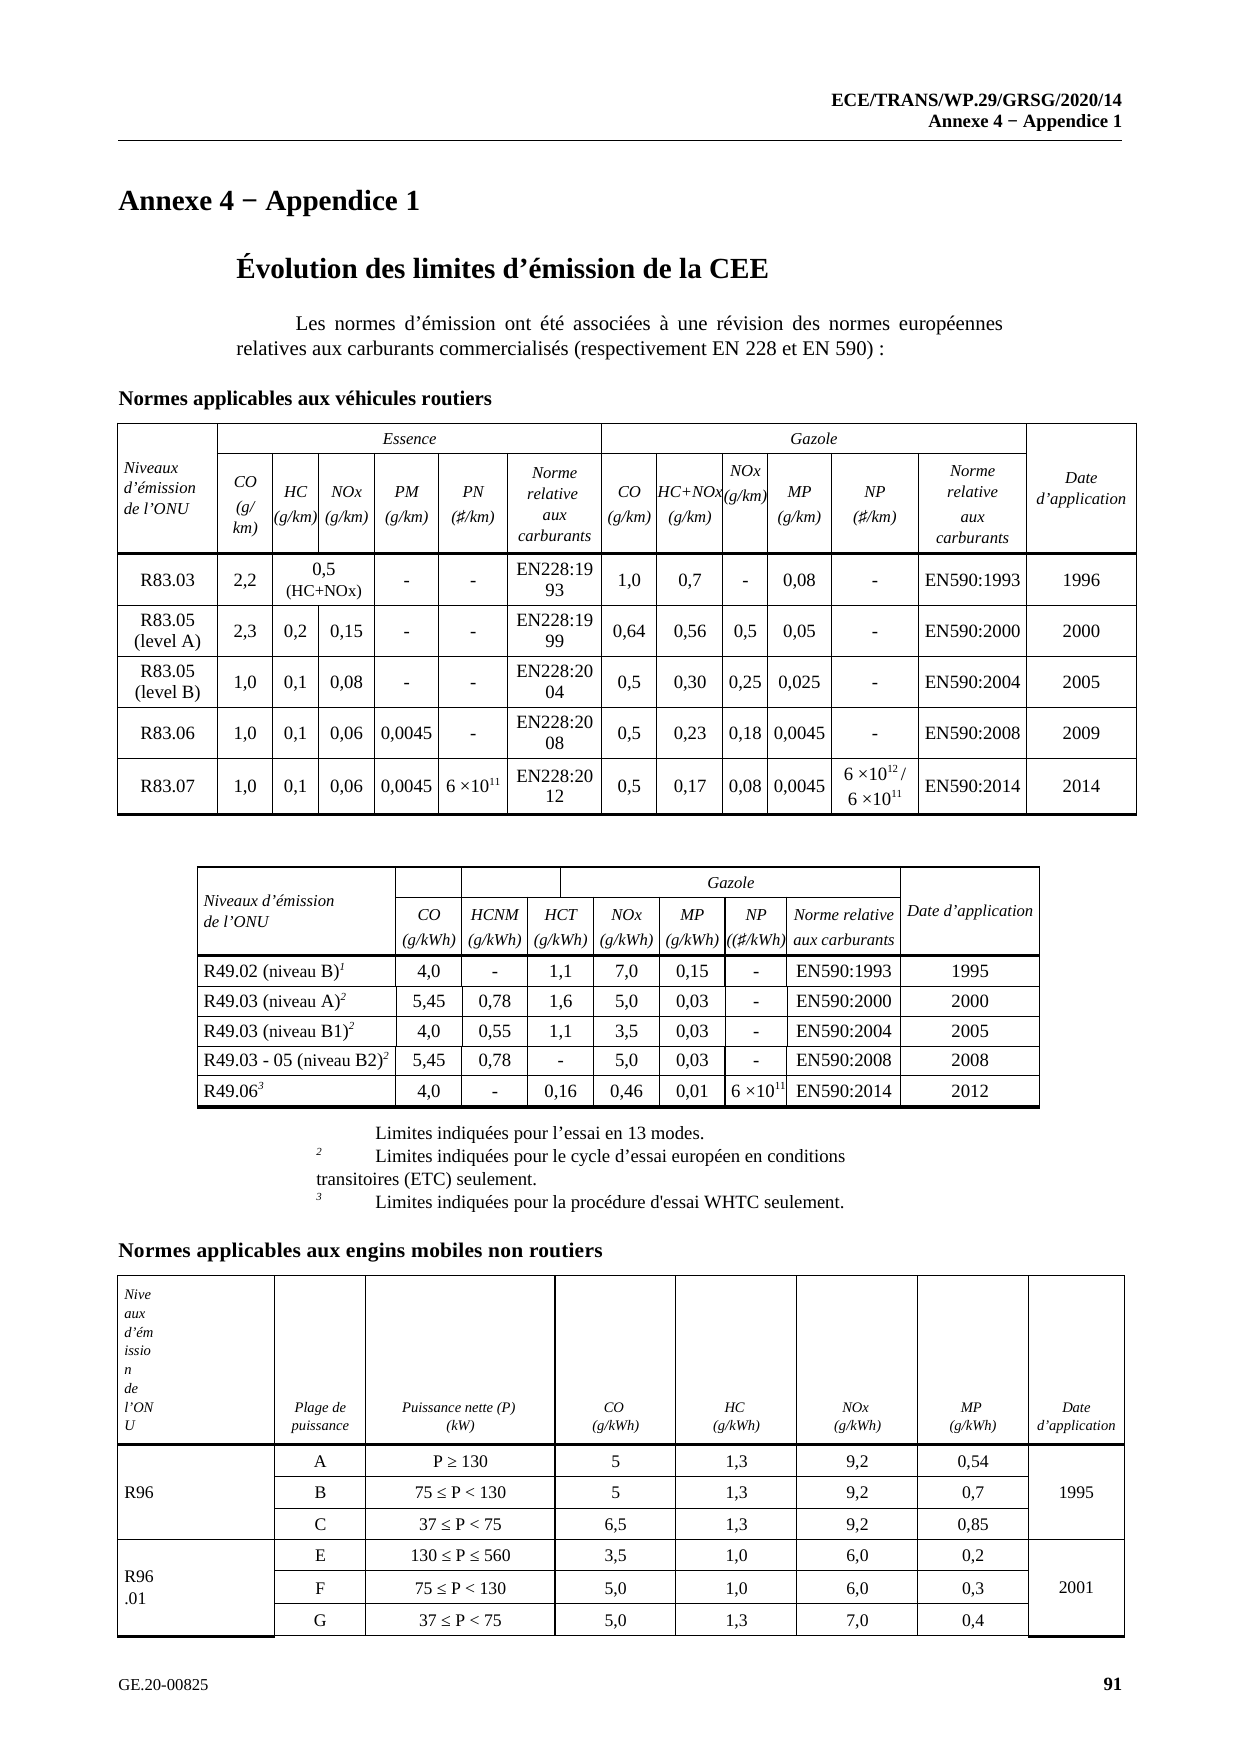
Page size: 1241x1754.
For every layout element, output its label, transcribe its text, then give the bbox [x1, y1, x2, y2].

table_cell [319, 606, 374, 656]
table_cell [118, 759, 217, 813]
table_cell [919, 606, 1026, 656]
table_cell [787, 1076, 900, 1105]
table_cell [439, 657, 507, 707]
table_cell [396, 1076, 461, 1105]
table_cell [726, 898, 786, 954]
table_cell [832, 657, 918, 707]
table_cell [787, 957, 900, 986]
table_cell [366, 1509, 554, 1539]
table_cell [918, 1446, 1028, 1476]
text Annexe 4 − Appendice 1 [118, 185, 1004, 216]
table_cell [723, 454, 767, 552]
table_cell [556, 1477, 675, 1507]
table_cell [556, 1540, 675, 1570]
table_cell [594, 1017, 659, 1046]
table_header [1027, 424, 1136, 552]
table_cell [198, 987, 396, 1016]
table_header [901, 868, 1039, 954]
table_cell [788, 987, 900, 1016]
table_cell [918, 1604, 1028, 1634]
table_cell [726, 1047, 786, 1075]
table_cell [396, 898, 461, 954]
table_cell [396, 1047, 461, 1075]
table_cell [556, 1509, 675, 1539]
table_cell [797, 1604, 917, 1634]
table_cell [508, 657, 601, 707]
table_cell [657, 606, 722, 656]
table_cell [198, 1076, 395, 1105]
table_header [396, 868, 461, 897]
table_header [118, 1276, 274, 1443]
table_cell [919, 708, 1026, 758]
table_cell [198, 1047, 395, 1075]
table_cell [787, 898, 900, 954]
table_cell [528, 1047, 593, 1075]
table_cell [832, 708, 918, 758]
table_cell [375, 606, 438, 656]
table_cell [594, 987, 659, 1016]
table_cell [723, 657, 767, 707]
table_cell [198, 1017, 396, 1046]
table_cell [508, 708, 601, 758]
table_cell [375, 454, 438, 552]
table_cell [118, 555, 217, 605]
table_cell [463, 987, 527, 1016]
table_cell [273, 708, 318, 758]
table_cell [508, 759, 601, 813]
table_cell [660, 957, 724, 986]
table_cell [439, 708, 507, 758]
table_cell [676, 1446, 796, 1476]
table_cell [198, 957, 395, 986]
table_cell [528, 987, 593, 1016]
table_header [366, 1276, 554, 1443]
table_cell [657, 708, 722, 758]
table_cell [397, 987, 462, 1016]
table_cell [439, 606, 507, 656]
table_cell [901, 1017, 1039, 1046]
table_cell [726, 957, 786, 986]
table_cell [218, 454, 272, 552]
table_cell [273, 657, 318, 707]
text Normes applicables aux engins mobiles non routiers [118, 1238, 1122, 1263]
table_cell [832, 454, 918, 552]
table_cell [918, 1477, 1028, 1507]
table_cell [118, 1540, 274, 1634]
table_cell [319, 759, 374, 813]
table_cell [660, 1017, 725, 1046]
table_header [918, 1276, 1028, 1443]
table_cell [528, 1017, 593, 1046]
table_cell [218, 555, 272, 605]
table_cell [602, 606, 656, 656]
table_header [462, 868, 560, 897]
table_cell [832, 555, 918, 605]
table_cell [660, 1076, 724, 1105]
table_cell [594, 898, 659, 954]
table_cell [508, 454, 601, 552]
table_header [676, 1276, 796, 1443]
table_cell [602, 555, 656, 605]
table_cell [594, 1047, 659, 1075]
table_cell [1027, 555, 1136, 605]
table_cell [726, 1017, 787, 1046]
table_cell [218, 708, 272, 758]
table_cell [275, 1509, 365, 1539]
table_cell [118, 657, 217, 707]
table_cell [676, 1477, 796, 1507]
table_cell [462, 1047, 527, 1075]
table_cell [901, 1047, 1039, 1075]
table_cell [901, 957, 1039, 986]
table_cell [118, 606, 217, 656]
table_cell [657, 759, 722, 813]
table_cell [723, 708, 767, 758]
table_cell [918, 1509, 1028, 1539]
text Normes applicables aux véhicules routiers [118, 385, 1004, 410]
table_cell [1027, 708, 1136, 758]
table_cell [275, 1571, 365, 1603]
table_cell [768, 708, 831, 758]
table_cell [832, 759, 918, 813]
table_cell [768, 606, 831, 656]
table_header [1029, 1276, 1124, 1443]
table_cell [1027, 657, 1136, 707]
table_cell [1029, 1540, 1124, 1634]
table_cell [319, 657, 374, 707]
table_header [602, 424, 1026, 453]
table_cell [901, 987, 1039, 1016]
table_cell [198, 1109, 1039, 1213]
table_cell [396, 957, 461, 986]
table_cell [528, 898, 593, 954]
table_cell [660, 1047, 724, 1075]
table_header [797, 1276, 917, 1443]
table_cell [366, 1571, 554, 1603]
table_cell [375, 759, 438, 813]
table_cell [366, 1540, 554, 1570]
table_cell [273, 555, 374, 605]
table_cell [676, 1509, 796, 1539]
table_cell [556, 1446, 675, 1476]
text Évolution des limites d’émission de la CEE [118, 254, 1004, 285]
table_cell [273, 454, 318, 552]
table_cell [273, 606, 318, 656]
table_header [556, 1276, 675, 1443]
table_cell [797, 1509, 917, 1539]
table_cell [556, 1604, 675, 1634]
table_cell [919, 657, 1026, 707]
text Les normes d’émission ont été associées à une révision des normes européennes relatives aux carburants commercialisés (respectivement EN 228 et EN 590) : [236, 310, 1004, 360]
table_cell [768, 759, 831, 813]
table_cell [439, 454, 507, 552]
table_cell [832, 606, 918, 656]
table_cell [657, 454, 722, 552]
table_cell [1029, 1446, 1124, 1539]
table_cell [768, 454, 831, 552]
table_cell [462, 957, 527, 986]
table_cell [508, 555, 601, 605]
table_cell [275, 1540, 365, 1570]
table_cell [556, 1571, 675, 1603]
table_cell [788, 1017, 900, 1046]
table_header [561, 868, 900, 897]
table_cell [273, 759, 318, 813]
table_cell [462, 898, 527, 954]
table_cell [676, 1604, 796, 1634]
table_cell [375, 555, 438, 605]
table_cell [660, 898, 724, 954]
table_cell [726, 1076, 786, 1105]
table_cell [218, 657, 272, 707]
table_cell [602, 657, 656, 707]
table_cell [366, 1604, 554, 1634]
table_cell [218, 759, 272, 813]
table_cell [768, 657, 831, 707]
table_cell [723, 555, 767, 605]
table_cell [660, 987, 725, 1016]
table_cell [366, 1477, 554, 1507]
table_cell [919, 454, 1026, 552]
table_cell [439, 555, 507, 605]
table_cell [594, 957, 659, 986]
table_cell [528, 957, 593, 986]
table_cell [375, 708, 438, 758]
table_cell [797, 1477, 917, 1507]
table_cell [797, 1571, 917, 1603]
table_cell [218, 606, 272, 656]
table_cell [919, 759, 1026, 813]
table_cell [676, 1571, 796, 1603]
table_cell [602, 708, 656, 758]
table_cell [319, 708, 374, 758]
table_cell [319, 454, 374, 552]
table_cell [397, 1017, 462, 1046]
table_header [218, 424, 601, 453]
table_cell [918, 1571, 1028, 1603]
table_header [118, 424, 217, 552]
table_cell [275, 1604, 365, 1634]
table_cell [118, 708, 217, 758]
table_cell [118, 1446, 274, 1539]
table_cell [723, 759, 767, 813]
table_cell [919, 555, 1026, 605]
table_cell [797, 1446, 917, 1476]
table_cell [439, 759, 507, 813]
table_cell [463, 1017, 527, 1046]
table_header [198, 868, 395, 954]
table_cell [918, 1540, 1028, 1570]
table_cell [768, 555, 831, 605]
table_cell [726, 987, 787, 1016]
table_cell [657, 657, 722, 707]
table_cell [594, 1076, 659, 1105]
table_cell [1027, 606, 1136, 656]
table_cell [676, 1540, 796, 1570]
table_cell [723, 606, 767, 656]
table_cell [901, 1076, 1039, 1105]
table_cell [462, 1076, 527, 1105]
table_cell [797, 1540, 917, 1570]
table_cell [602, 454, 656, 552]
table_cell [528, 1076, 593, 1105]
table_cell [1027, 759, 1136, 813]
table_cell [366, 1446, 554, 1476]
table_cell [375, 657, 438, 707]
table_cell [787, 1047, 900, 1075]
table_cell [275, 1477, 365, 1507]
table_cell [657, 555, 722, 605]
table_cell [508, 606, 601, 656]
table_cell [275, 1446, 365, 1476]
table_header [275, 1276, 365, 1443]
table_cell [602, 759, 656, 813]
